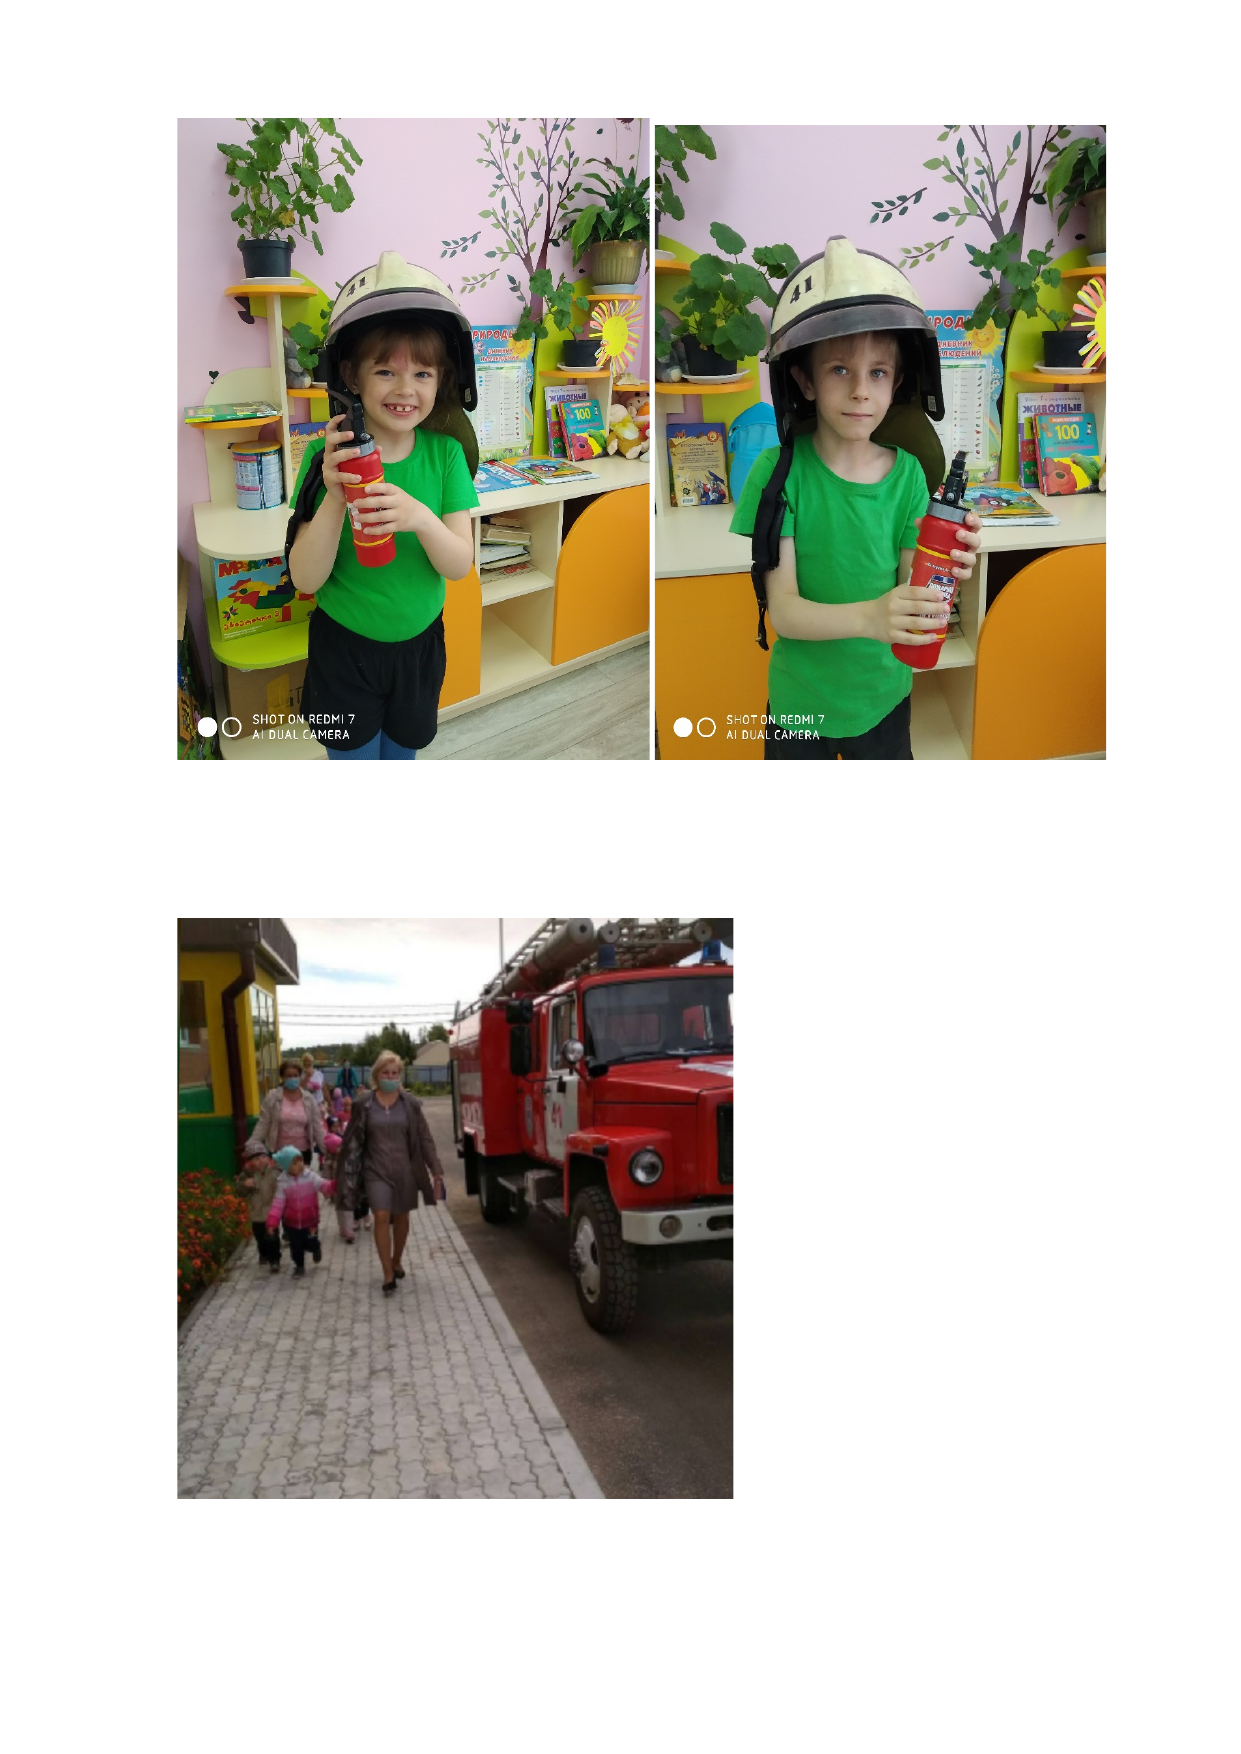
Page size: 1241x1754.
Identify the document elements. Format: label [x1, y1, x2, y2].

picture [177, 118, 650, 760]
picture [177, 918, 734, 1499]
picture [654, 125, 1107, 760]
